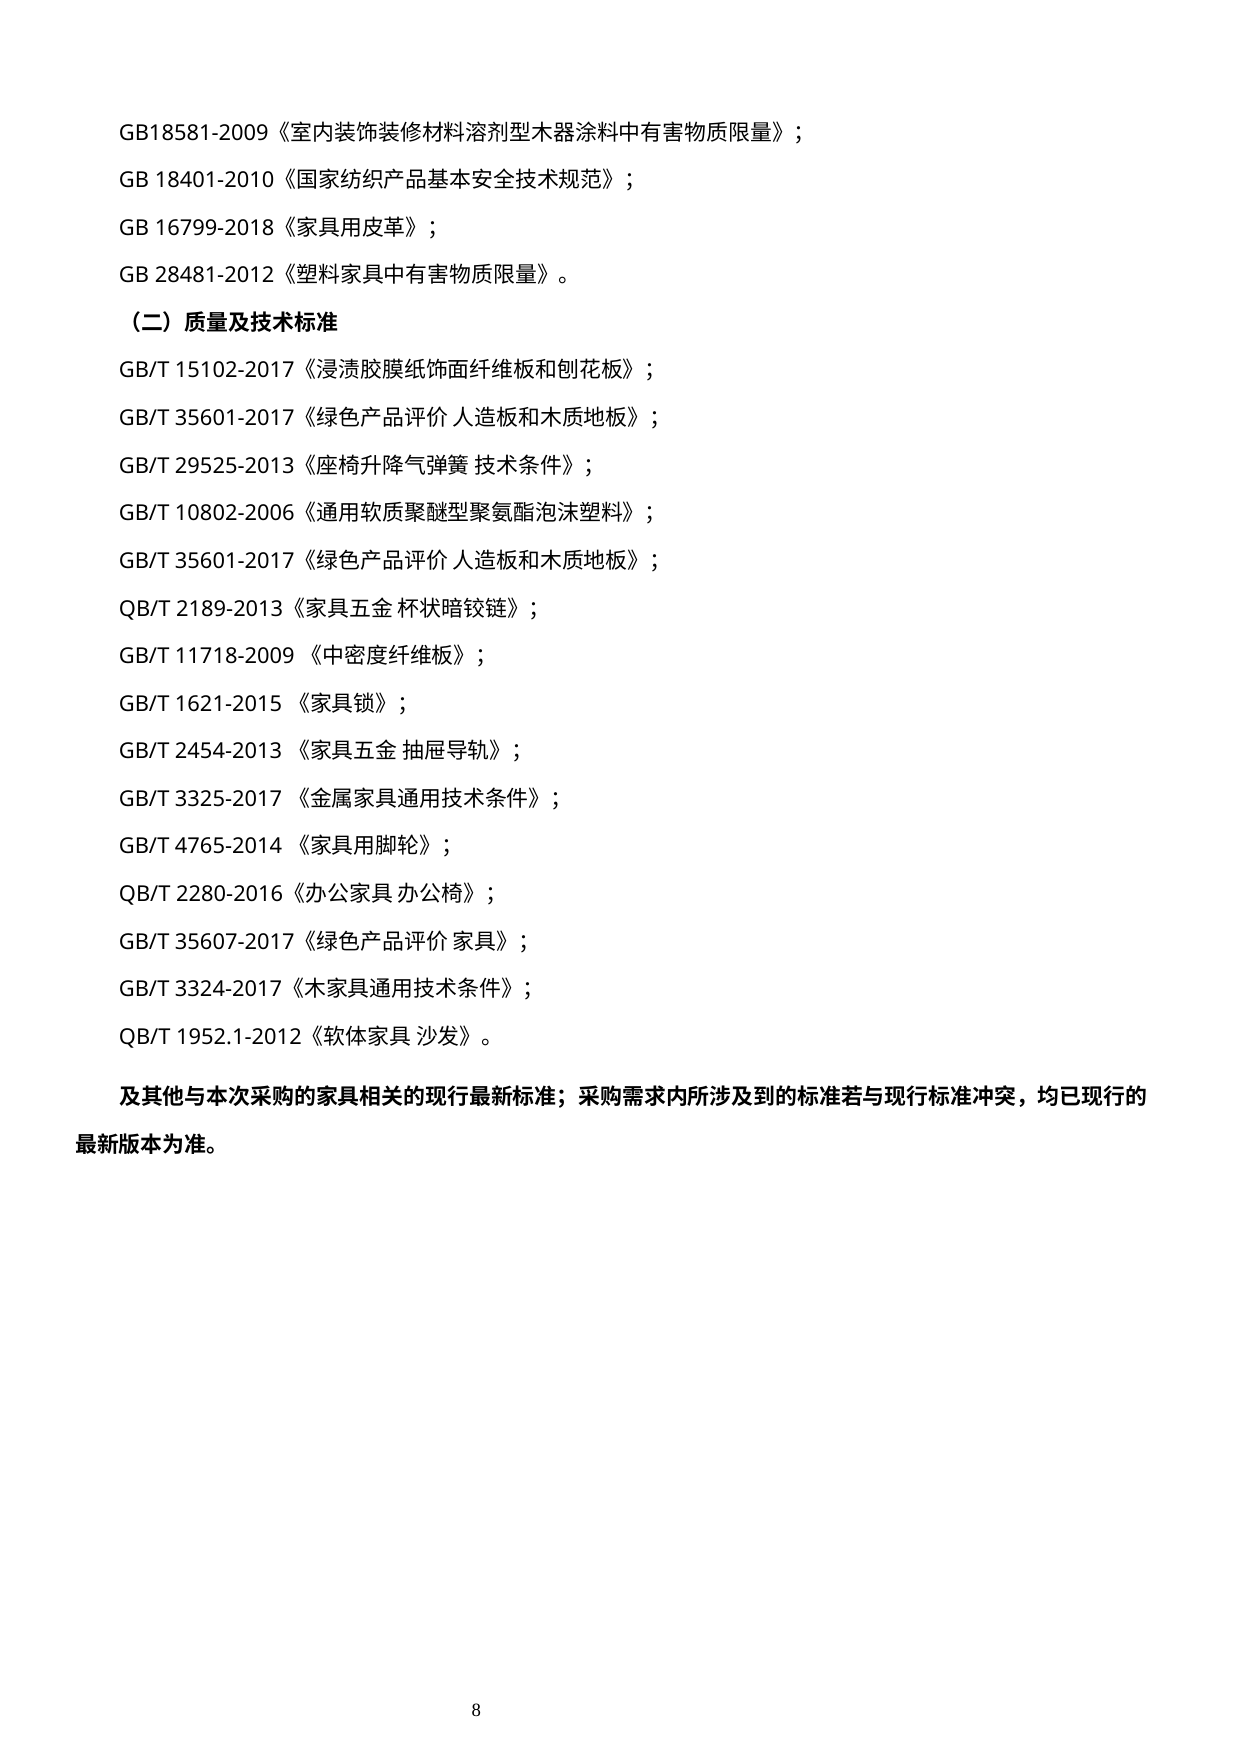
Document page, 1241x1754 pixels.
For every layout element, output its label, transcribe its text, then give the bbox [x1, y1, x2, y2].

text GB18581-2009《室内装饰装修材料溶剂型木器涂料中有害物质限量》； [75, 114, 1165, 146]
text QB/T 2280-2016《办公家具 办公椅》； [75, 876, 1165, 908]
text GB/T 4765-2014 《家具用脚轮》； [75, 828, 1165, 860]
text 及其他与本次采购的家具相关的现行最新标准；采购需求内所涉及到的标准若与现行标准冲突，均已现行的最新版本为准。 [75, 1079, 1165, 1158]
text （二）质量及技术标准 [75, 305, 1165, 337]
text GB 28481-2012《塑料家具中有害物质限量》。 [75, 257, 1165, 289]
text GB/T 3324-2017《木家具通用技术条件》； [75, 971, 1165, 1003]
text QB/T 1952.1-2012《软体家具 沙发》。 [75, 1019, 1165, 1051]
text GB/T 1621-2015 《家具锁》； [75, 686, 1165, 717]
text QB/T 2189-2013《家具五金 杯状暗铰链》； [75, 591, 1165, 622]
text GB/T 15102-2017《浸渍胶膜纸饰面纤维板和刨花板》； [75, 352, 1165, 384]
text GB/T 11718-2009 《中密度纤维板》； [75, 638, 1165, 670]
text GB/T 35601-2017《绿色产品评价 人造板和木质地板》； [75, 543, 1165, 575]
text GB/T 2454-2013 《家具五金 抽屉导轨》； [75, 733, 1165, 765]
text GB 18401-2010《国家纺织产品基本安全技术规范》； [75, 162, 1165, 194]
text GB/T 10802-2006《通用软质聚醚型聚氨酯泡沫塑料》； [75, 495, 1165, 527]
text GB/T 3325-2017 《金属家具通用技术条件》； [75, 781, 1165, 813]
text GB/T 29525-2013《座椅升降气弹簧 技术条件》； [75, 448, 1165, 479]
text GB 16799-2018《家具用皮革》； [75, 210, 1165, 242]
text GB/T 35601-2017《绿色产品评价 人造板和木质地板》； [75, 400, 1165, 432]
text GB/T 35607-2017《绿色产品评价 家具》； [75, 924, 1165, 956]
